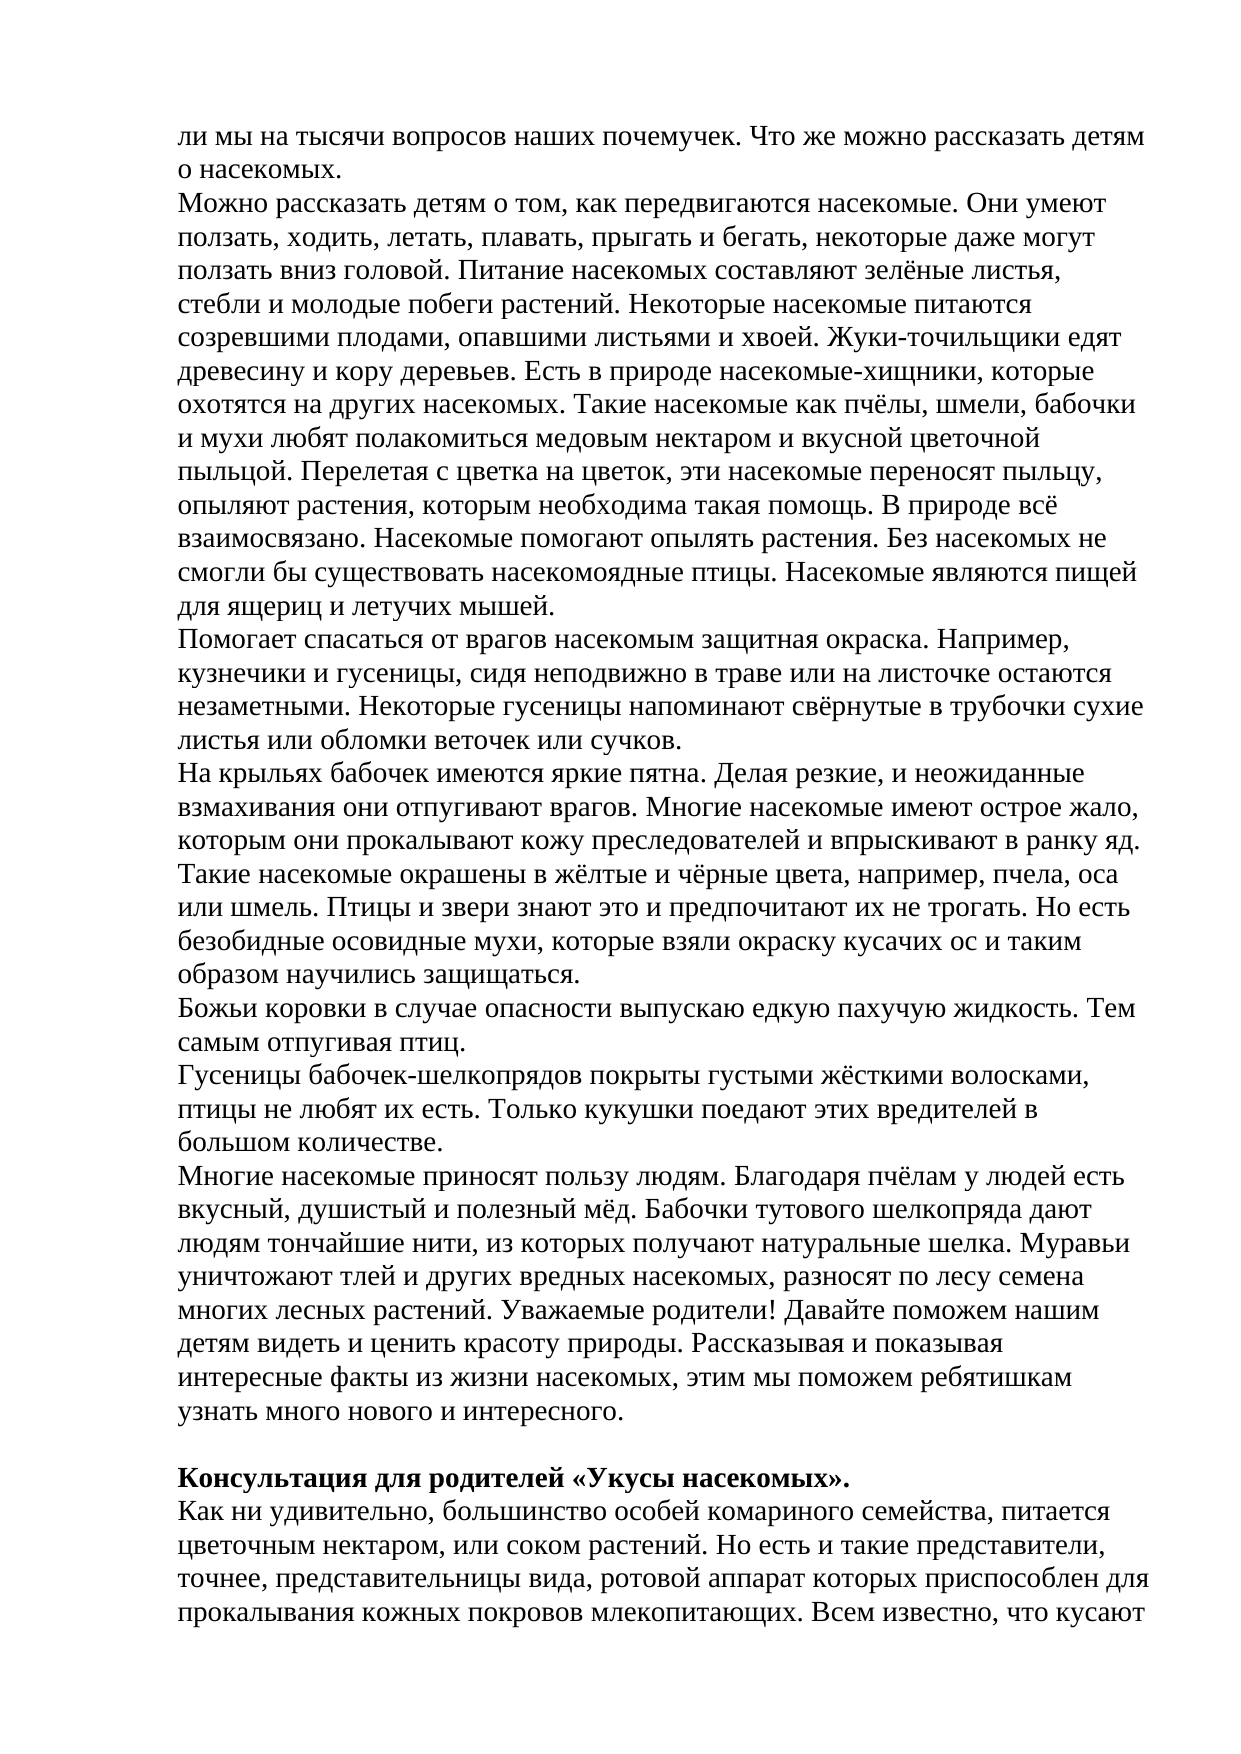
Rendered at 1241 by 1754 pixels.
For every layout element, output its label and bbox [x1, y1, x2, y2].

text [177, 118, 1152, 1627]
